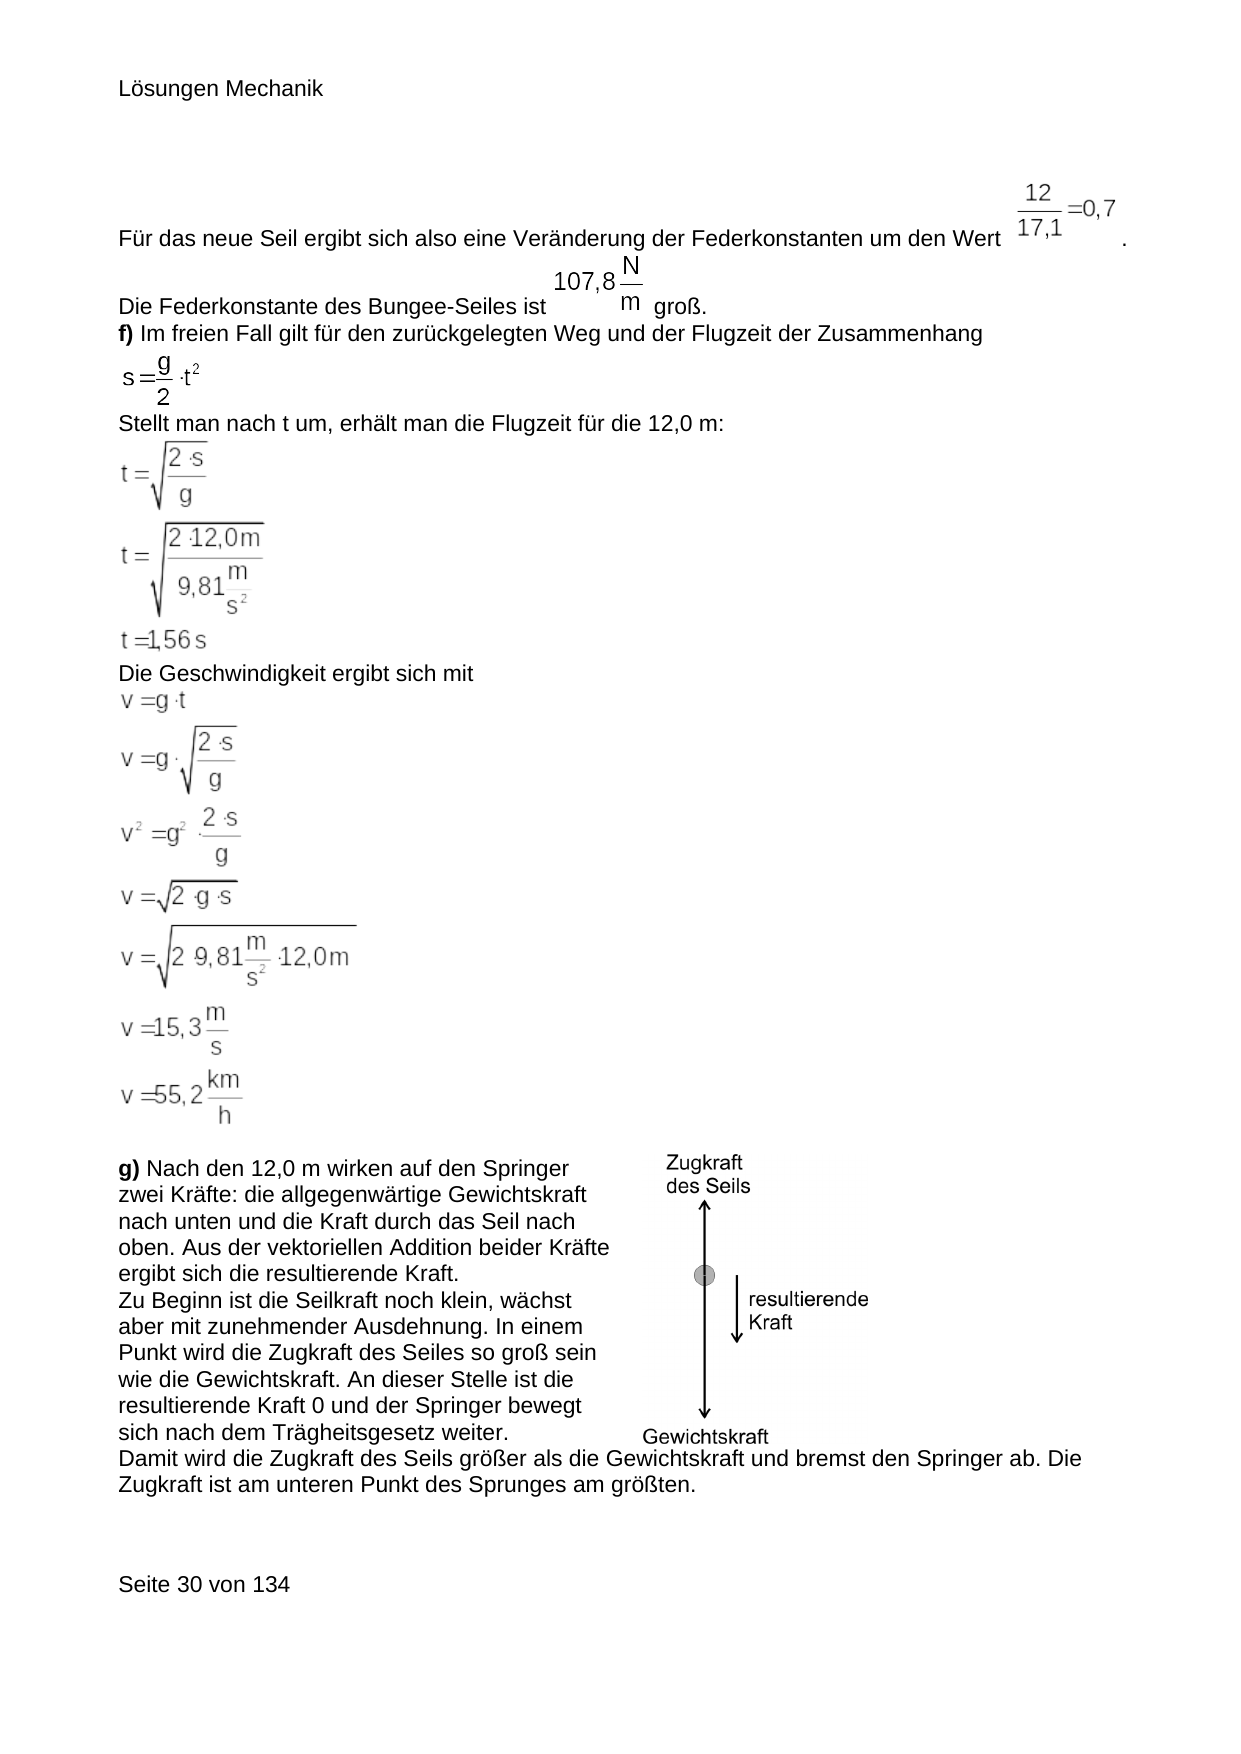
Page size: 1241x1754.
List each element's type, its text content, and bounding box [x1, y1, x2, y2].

text f) Im freien Fall gilt für den zurückgelegten Weg und der Flugzeit der Zusammenhang [118, 319, 1152, 346]
text Stellt man nach t um, erhält man die Flugzeit für die 12,0 m: [118, 409, 1152, 436]
table_header g) Nach den 12,0 m wirken auf den Springer zwei Kräfte: die allgegenwärtige Gewichtskraft nach unten und die Kraft durch das Seil nach oben. Aus der vektoriellen Addition beider Kräfte ergibt sich die resultierende Kraft. Zu Beginn ist die Seilkraft noch klein, wächst aber mit zunehmender Ausdehnung. In einem Punkt wird die Zugkraft des Seiles so groß sein wie die Gewichtskraft. An dieser Stelle ist die resultierende Kraft 0 und der Springer bewegt sich nach dem Trägheitsgesetz weiter. [107, 1155, 631, 1445]
picture [642, 1154, 868, 1444]
table_header [631, 1155, 1155, 1445]
text Die Geschwindigkeit ergibt sich mit [118, 660, 1152, 686]
text Für das neue Seil ergibt sich also eine Veränderung der Federkonstanten um den Wert . Die Federkonstante des Bungee-Seiles ist groß. [118, 177, 1152, 319]
text Damit wird die Zugkraft des Seils größer als die Gewichtskraft und bremst den Springer ab. Die Zugkraft ist am unteren Punkt des Sprunges am größten. [118, 1445, 1152, 1497]
